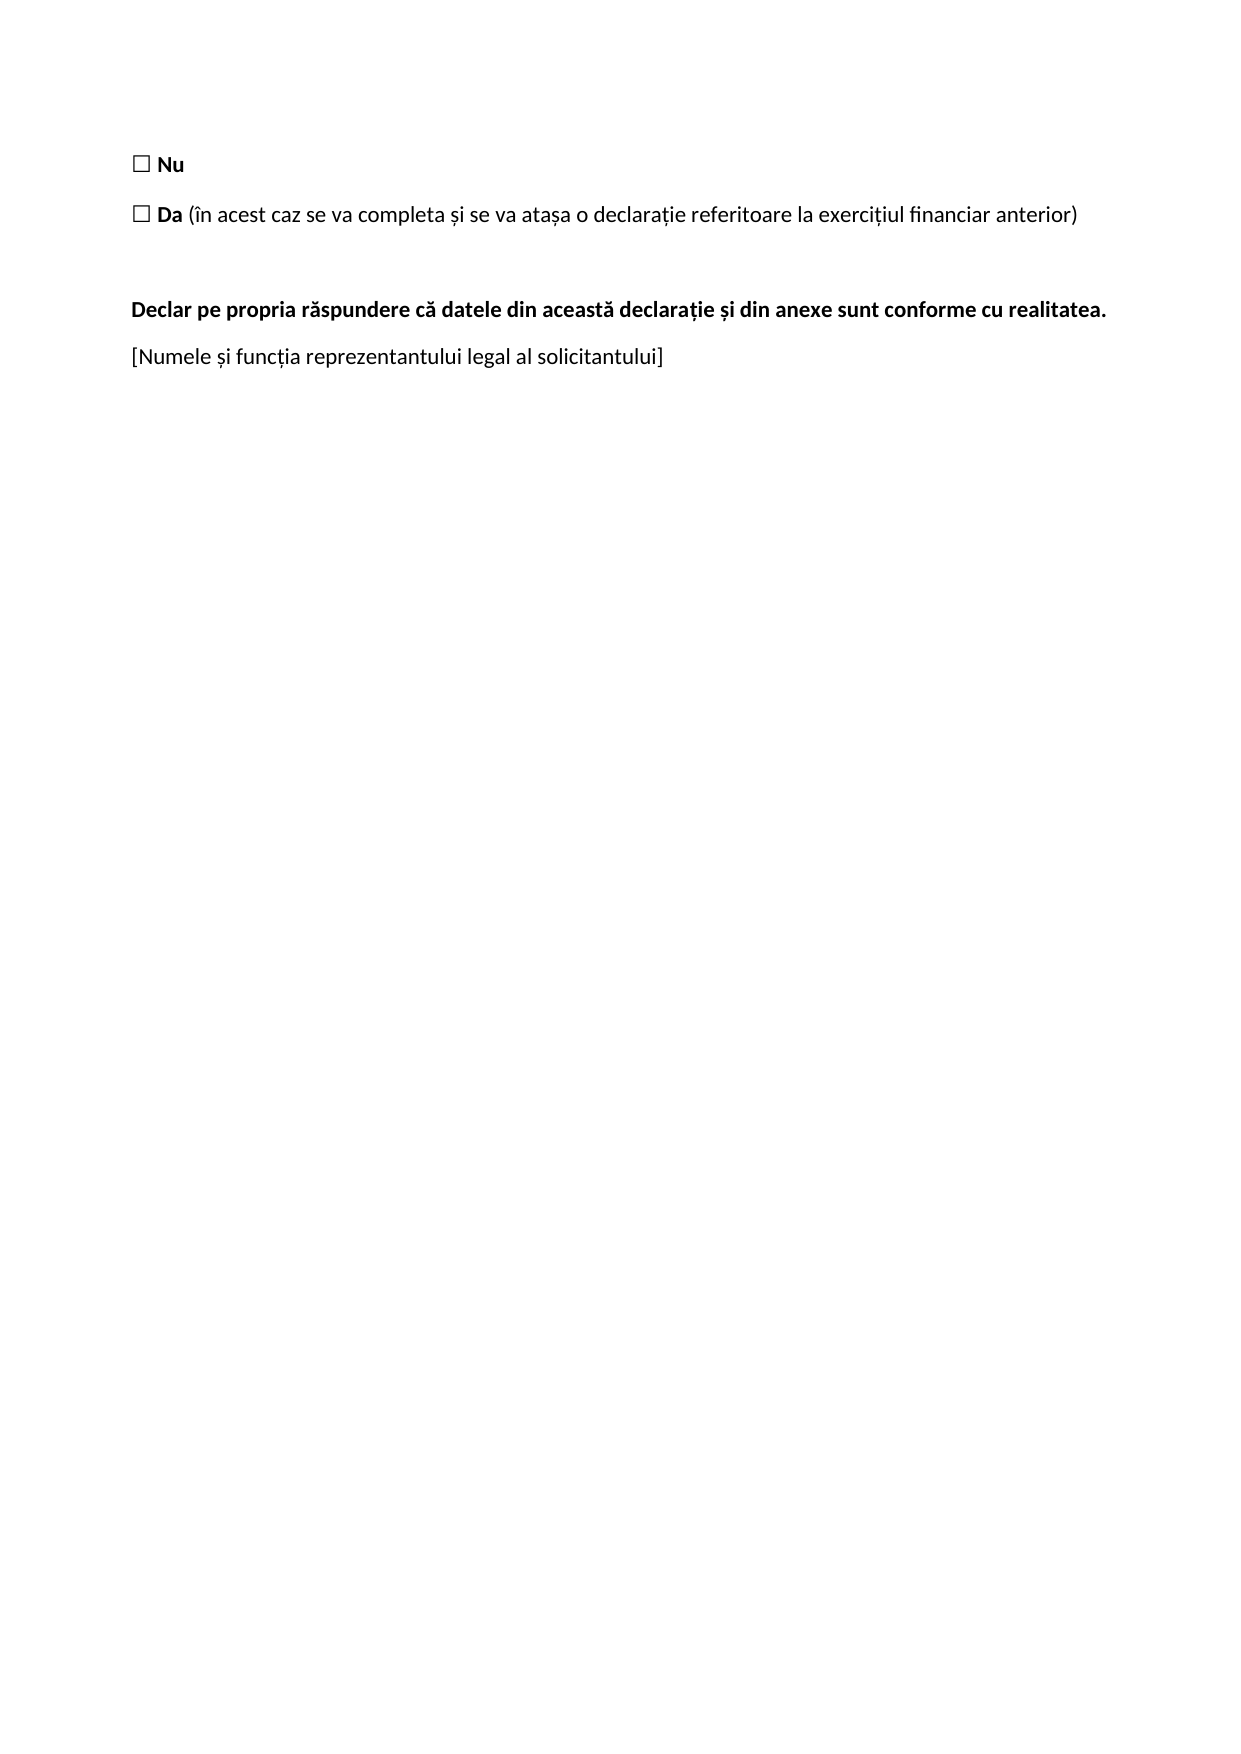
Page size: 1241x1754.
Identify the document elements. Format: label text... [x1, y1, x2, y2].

text Declar pe propria răspundere că datele din această declaraţie şi din anexe sunt conforme cu realitatea. [131, 295, 1122, 323]
text Da (în acest caz se va completa şi se va ataşa o declaraţie referitoare la exerciţiul financiar anterior) [131, 198, 1122, 229]
text Nu [131, 148, 1122, 179]
